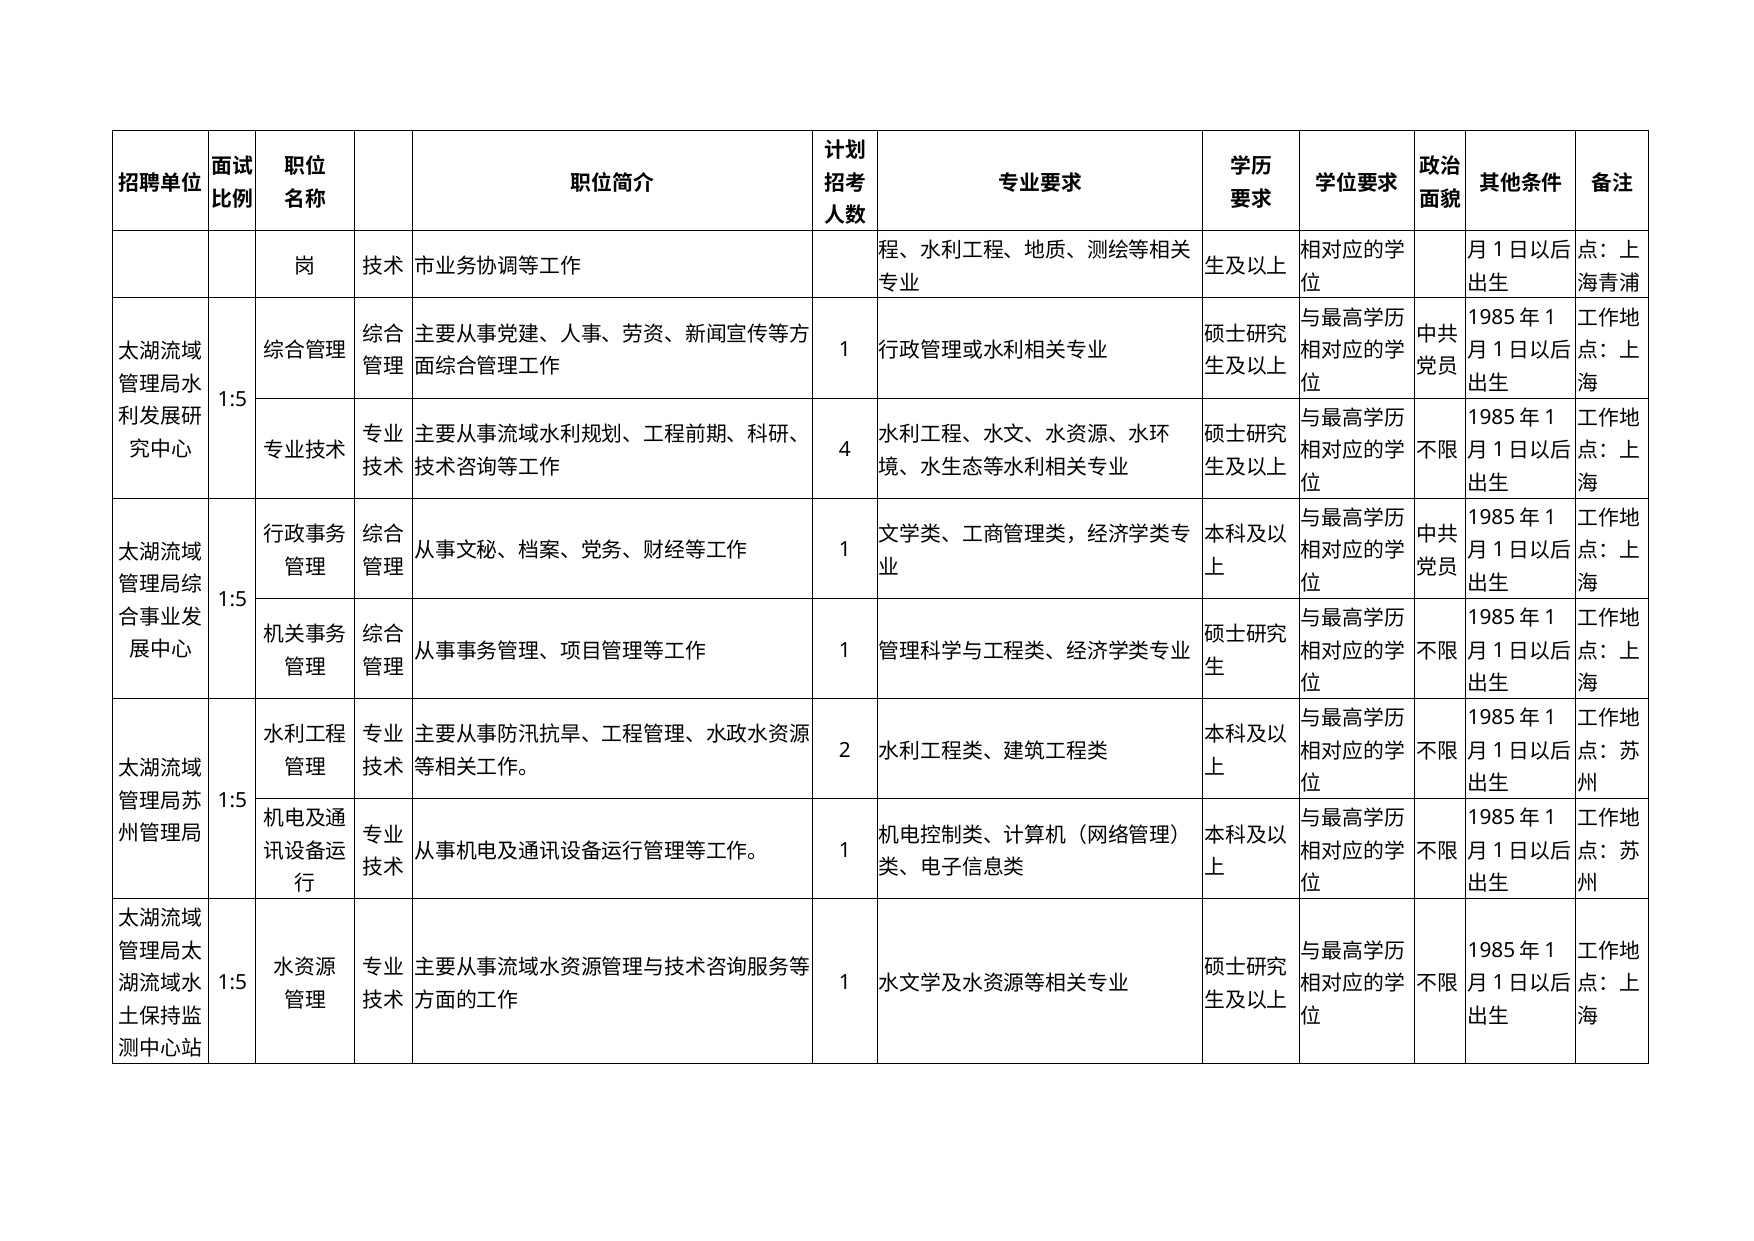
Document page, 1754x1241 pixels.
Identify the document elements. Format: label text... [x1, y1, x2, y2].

table_cell 从事机电及通讯设备运行管理等工作。 [413, 799, 812, 898]
table_cell 1:5 [209, 899, 255, 1063]
table_header 其他条件 [1466, 131, 1575, 230]
table_cell 工作地点：上海 [1576, 899, 1648, 1063]
table_cell 与最高学历相对应的学位 [1300, 699, 1414, 798]
table_header 职位简介 [413, 131, 812, 230]
table_cell 从事文秘、档案、党务、财经等工作 [413, 499, 812, 598]
table_cell 太湖流域管理局水利发展研究中心 [113, 298, 208, 497]
table_cell 2 [813, 699, 877, 798]
table_cell 专业技术 [355, 231, 412, 297]
table_cell 1985年1月1日以后出生 [1466, 231, 1575, 297]
table_cell 专业技术 [355, 699, 412, 798]
table_cell 水利工程、水文、水资源、水环境、水生态等水利相关专业 [878, 399, 1202, 497]
table_cell 与最高学历相对应的学位 [1300, 799, 1414, 898]
table_cell 1 [813, 231, 877, 297]
table_cell 水利工程类、建筑工程类 [878, 699, 1202, 798]
table_cell 专业技术 [355, 399, 412, 497]
table_cell 1:5 [209, 699, 255, 898]
table_cell 综合管理 [256, 298, 354, 397]
table_cell 1:5 [209, 499, 255, 698]
table_header 学位要求 [1300, 131, 1414, 230]
table_cell 主要从事防汛抗旱、工程管理、水政水资源等相关工作。 [413, 699, 812, 798]
table_cell 1985年1月1日以后出生 [1466, 799, 1575, 898]
table_cell 行政事务管理 [256, 499, 354, 598]
table_header 职位 名称 [256, 131, 354, 230]
table_cell 1985年1月1日以后出生 [1466, 699, 1575, 798]
table_cell 工作地点：上海 [1576, 499, 1648, 598]
table_cell 本科及以上 [1203, 499, 1299, 598]
table_cell 硕士研究生及以上 [1203, 899, 1299, 1063]
table_cell 工作地点：上海 [1576, 399, 1648, 497]
table_cell 4 [813, 399, 877, 497]
table_cell 与最高学历相对应的学位 [1300, 899, 1414, 1063]
table_header 政治 面貌 [1415, 131, 1465, 230]
table_header 计划招考人数 [813, 131, 877, 230]
table_cell 主要从事流域水利规划、工程前期、科研、技术咨询等工作 [413, 399, 812, 497]
table_cell 综合管理 [355, 499, 412, 598]
table_header [355, 131, 412, 230]
table_cell 1 [813, 899, 877, 1063]
table_cell 不限 [1415, 599, 1465, 698]
table_cell 主要从事水文水资源调查评价、流域相关县市业务协调等工作 [413, 231, 812, 297]
table_cell 工作地点：上海 [1576, 599, 1648, 698]
table_cell 技术管理岗 [256, 231, 354, 297]
table_cell 专业技术 [256, 399, 354, 497]
table_cell 行政管理或水利相关专业 [878, 298, 1202, 397]
table_header 备注 [1576, 131, 1648, 230]
table_cell 太湖流域管理局苏州管理局 [113, 699, 208, 898]
table_cell 从事事务管理、项目管理等工作 [413, 599, 812, 698]
table_cell 中共党员 [1415, 298, 1465, 397]
table_cell 专业技术 [355, 899, 412, 1063]
table_cell 专业技术 [355, 799, 412, 898]
table_cell 本科及以上 [1203, 799, 1299, 898]
table_cell 不限 [1415, 899, 1465, 1063]
table_cell 综合管理 [355, 298, 412, 397]
table_cell 本科及以上 [1203, 699, 1299, 798]
table_cell 不限 [1415, 399, 1465, 497]
table_cell 硕士研究生 [1203, 599, 1299, 698]
table_header 专业要求 [878, 131, 1202, 230]
table_cell 主要从事流域水资源管理与技术咨询服务等方面的工作 [413, 899, 812, 1063]
table_cell 不限 [1415, 699, 1465, 798]
table_cell 水文水资源、环境科学、环境工程、水利工程、地质、测绘等相关专业 [878, 231, 1202, 297]
table_cell 机关事务管理 [256, 599, 354, 698]
table_cell 1 [813, 499, 877, 598]
table_cell 机电控制类、计算机（网络管理）类、电子信息类 [878, 799, 1202, 898]
table_cell 与最高学历相对应的学位 [1300, 399, 1414, 497]
table_cell 1985年1月1日以后出生 [1466, 599, 1575, 698]
table_cell 1985年1月1日以后出生 [1466, 298, 1575, 397]
table_cell 太湖流域管理局综合事业发展中心 [113, 499, 208, 698]
table_cell 1 [813, 298, 877, 397]
table_cell 与最高学历相对应的学位 [1300, 499, 1414, 598]
table_cell 硕士研究生及以上 [1203, 231, 1299, 297]
table_cell 1985年1月1日以后出生 [1466, 499, 1575, 598]
table_cell 水资源 管理 [256, 899, 354, 1063]
table_cell 1985年1月1日以后出生 [1466, 899, 1575, 1063]
table_cell 中共党员 [1415, 499, 1465, 598]
table_cell 1985年1月1日以后出生 [1466, 399, 1575, 497]
table_cell 管理科学与工程类、经济学类专业 [878, 599, 1202, 698]
table_cell 不限 [1415, 799, 1465, 898]
table_cell 综合管理 [355, 599, 412, 698]
table_header 学历 要求 [1203, 131, 1299, 230]
table_cell 太湖流域管理局太湖流域水土保持监测中心站 [113, 899, 208, 1063]
table_cell 工作地点：苏州 [1576, 799, 1648, 898]
table_cell 水利工程管理 [256, 699, 354, 798]
table_cell 硕士研究生及以上 [1203, 399, 1299, 497]
table_cell 与最高学历相对应的学位 [1300, 298, 1414, 397]
table_cell 1:5 [209, 298, 255, 497]
table_cell 与最高学历相对应的学位 [1300, 599, 1414, 698]
table_cell 硕士研究生及以上 [1203, 298, 1299, 397]
table_cell 水文学及水资源等相关专业 [878, 899, 1202, 1063]
table_header 招聘单位 [113, 131, 208, 230]
table_cell 与最高学历相对应的学位 [1300, 231, 1414, 297]
table_cell 1 [813, 799, 877, 898]
table_cell 工作地点：上海 [1576, 298, 1648, 397]
table_cell 不限 [1415, 231, 1465, 297]
table_cell 工作地点：苏州 [1576, 699, 1648, 798]
table_cell 工作地点：上海青浦 [1576, 231, 1648, 297]
table_cell 文学类、工商管理类，经济学类专业 [878, 499, 1202, 598]
table_cell 1 [813, 599, 877, 698]
table_cell 机电及通讯设备运行 [256, 799, 354, 898]
table_header 面试比例 [209, 131, 255, 230]
table_cell 主要从事党建、人事、劳资、新闻宣传等方面综合管理工作 [413, 298, 812, 397]
